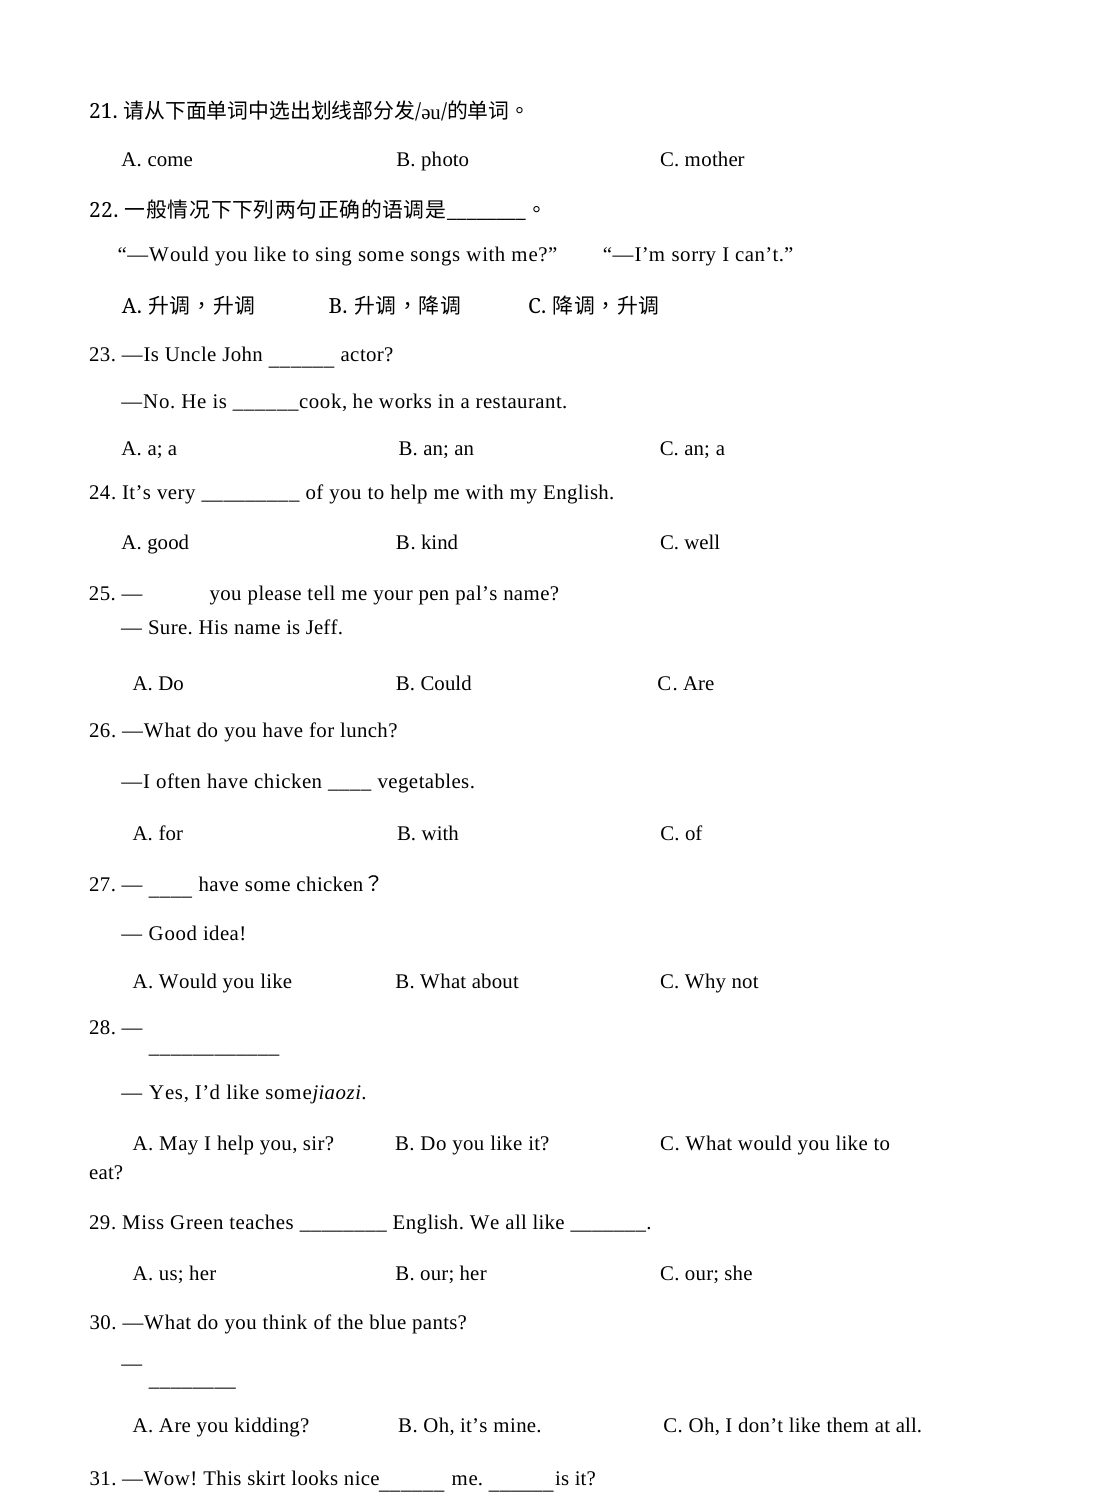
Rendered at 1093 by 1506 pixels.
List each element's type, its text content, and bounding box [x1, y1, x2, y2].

text 29. Miss Green teaches ________ English. We all like _______. [89, 1211, 929, 1240]
text A. Would you like B. What about C. Why not [89, 970, 929, 999]
text A. Are you kidding? B. Oh, it’s mine. C. Oh, I don’t like them at all. [89, 1414, 929, 1443]
text A. come B. photo C. mother [89, 147, 929, 171]
text 21. 请从下面单词中选出划线部分发/əu/的单词。 [89, 97, 929, 126]
text A. for B. with C. of [89, 819, 929, 849]
text 24. It’s very _________ of you to help me with my English. [89, 481, 929, 510]
text 27. — have some chicken？ [89, 870, 929, 899]
text A. May I help you, sir? B. Do you like it? C. What would you like to eat? [89, 1131, 929, 1190]
text 30. —What do you think of the blue pants? [89, 1311, 929, 1340]
text — Yes, I’d like somejiaozi. [89, 1081, 929, 1111]
text 25. — you please tell me your pen pal’s name? — Sure. His name is Jeff. [89, 581, 559, 639]
text “—Would you like to sing some songs with me?” “—I’m sorry I can’t.” [89, 243, 929, 272]
text 28. — [89, 1020, 929, 1035]
text 26. —What do you have for lunch? [89, 719, 929, 749]
text 23. —Is Uncle John actor? [89, 340, 929, 369]
text 31. —Wow! This skirt looks nice me. is it? [89, 1464, 929, 1493]
text A. good B. kind C. well [89, 531, 929, 560]
text A. us; her B. our; her C. our; she [89, 1261, 929, 1290]
text — Good idea! [89, 920, 929, 949]
text 22. 一般情况下下列两句正确的语调是________。 [89, 197, 929, 222]
text A. a; a B. an; an C. an; a [89, 440, 929, 460]
text —I often have chicken ____ vegetables. [89, 769, 929, 799]
text —No. He is ______cook, he works in a restaurant. [89, 390, 929, 419]
text A. Do B. Could C. Are [89, 669, 929, 698]
text A. 升调，升调 B. 升调，降调 C. 降调，升调 [89, 293, 929, 319]
